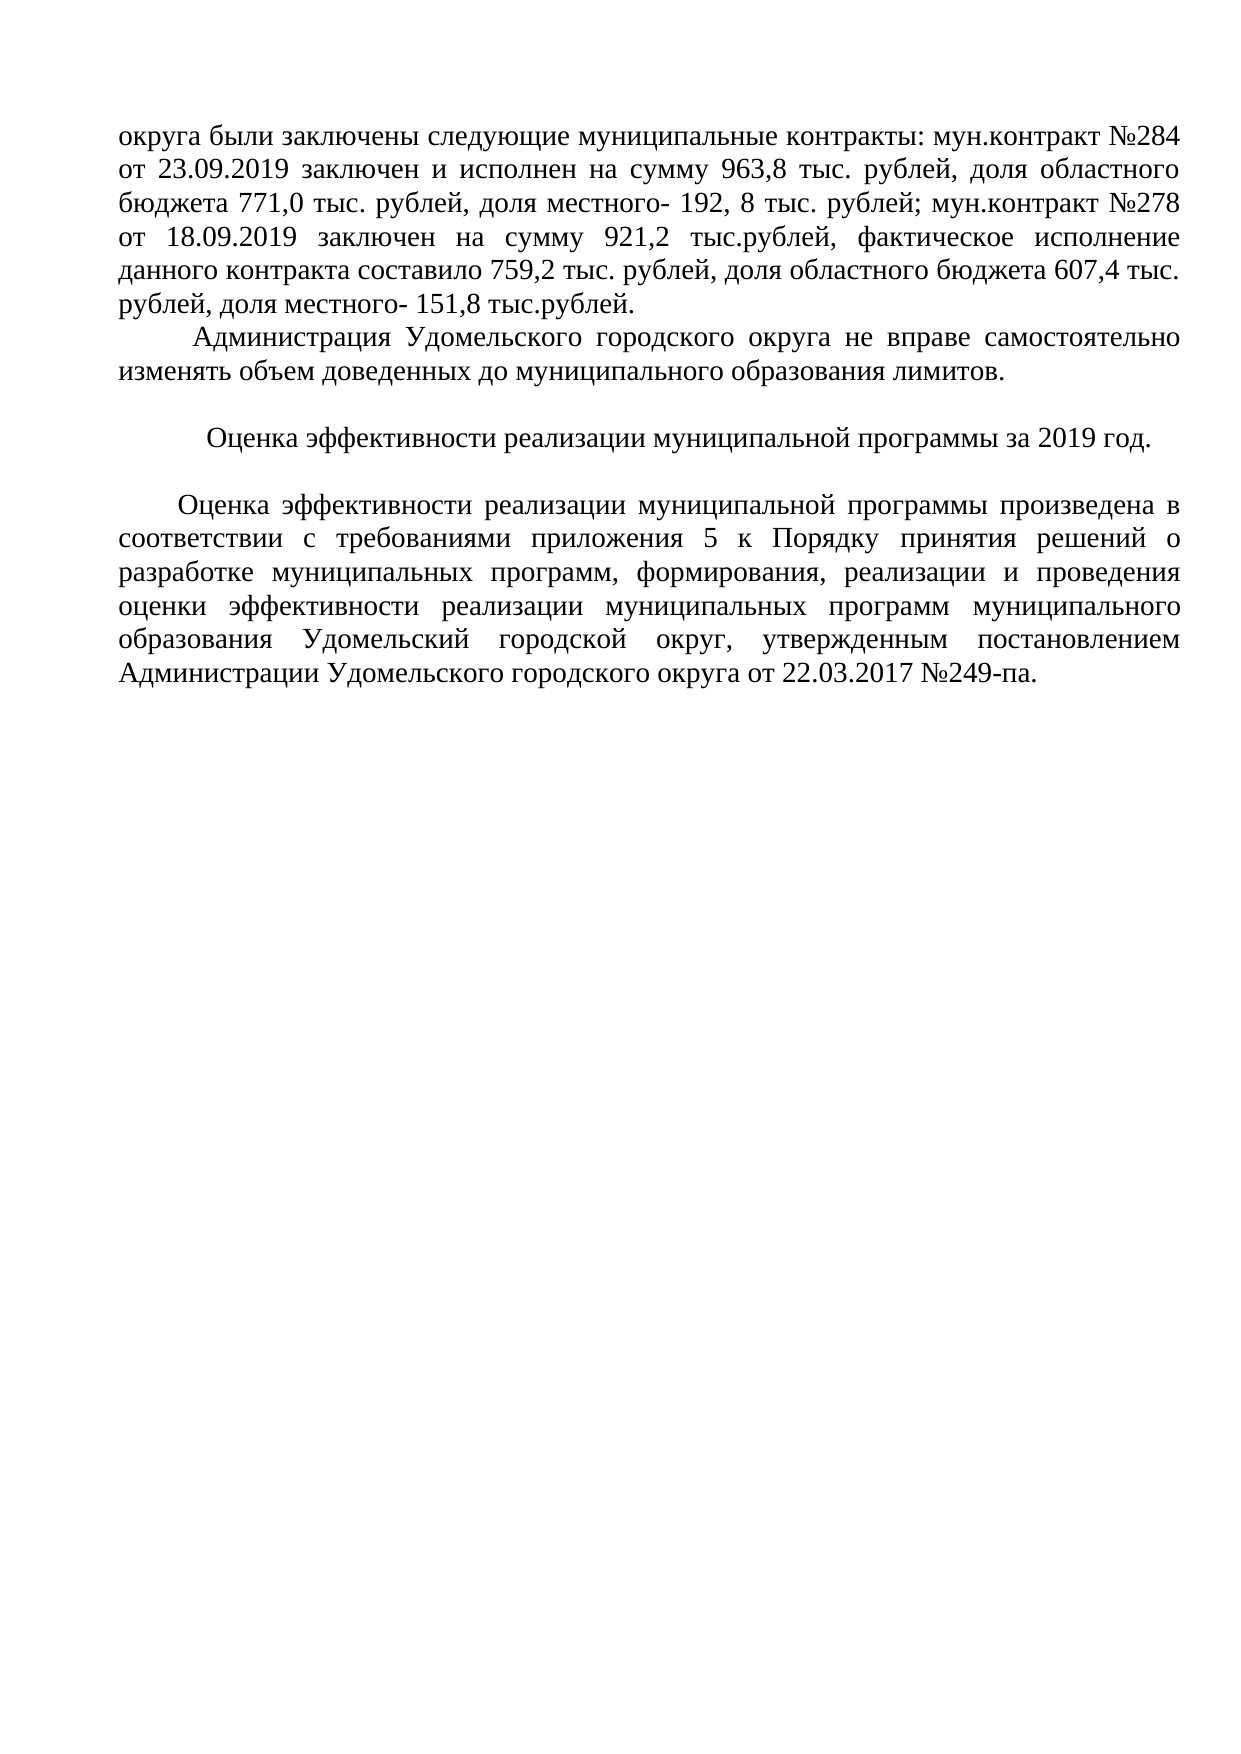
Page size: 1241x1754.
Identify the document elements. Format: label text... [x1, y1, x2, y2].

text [118, 118, 1181, 319]
text Оценка эффективности реализации муниципальной программы за 2019 год. [118, 420, 1181, 453]
text Оценка эффективности реализации муниципальной программы произведена в соответствии с требованиями приложения 5 к Порядку принятия решений о разработке муниципальных программ, формирования, реализации и проведения оценки эффективности реализации муниципальных программ муниципального образования Удомельский городской округ, утвержденным постановлением Администрации Удомельского городского округа от 22.03.2017 №249-па. [118, 487, 1181, 688]
text Администрация Удомельского городского округа не вправе самостоятельно изменять объем доведенных до муниципального образования лимитов. [118, 319, 1181, 386]
